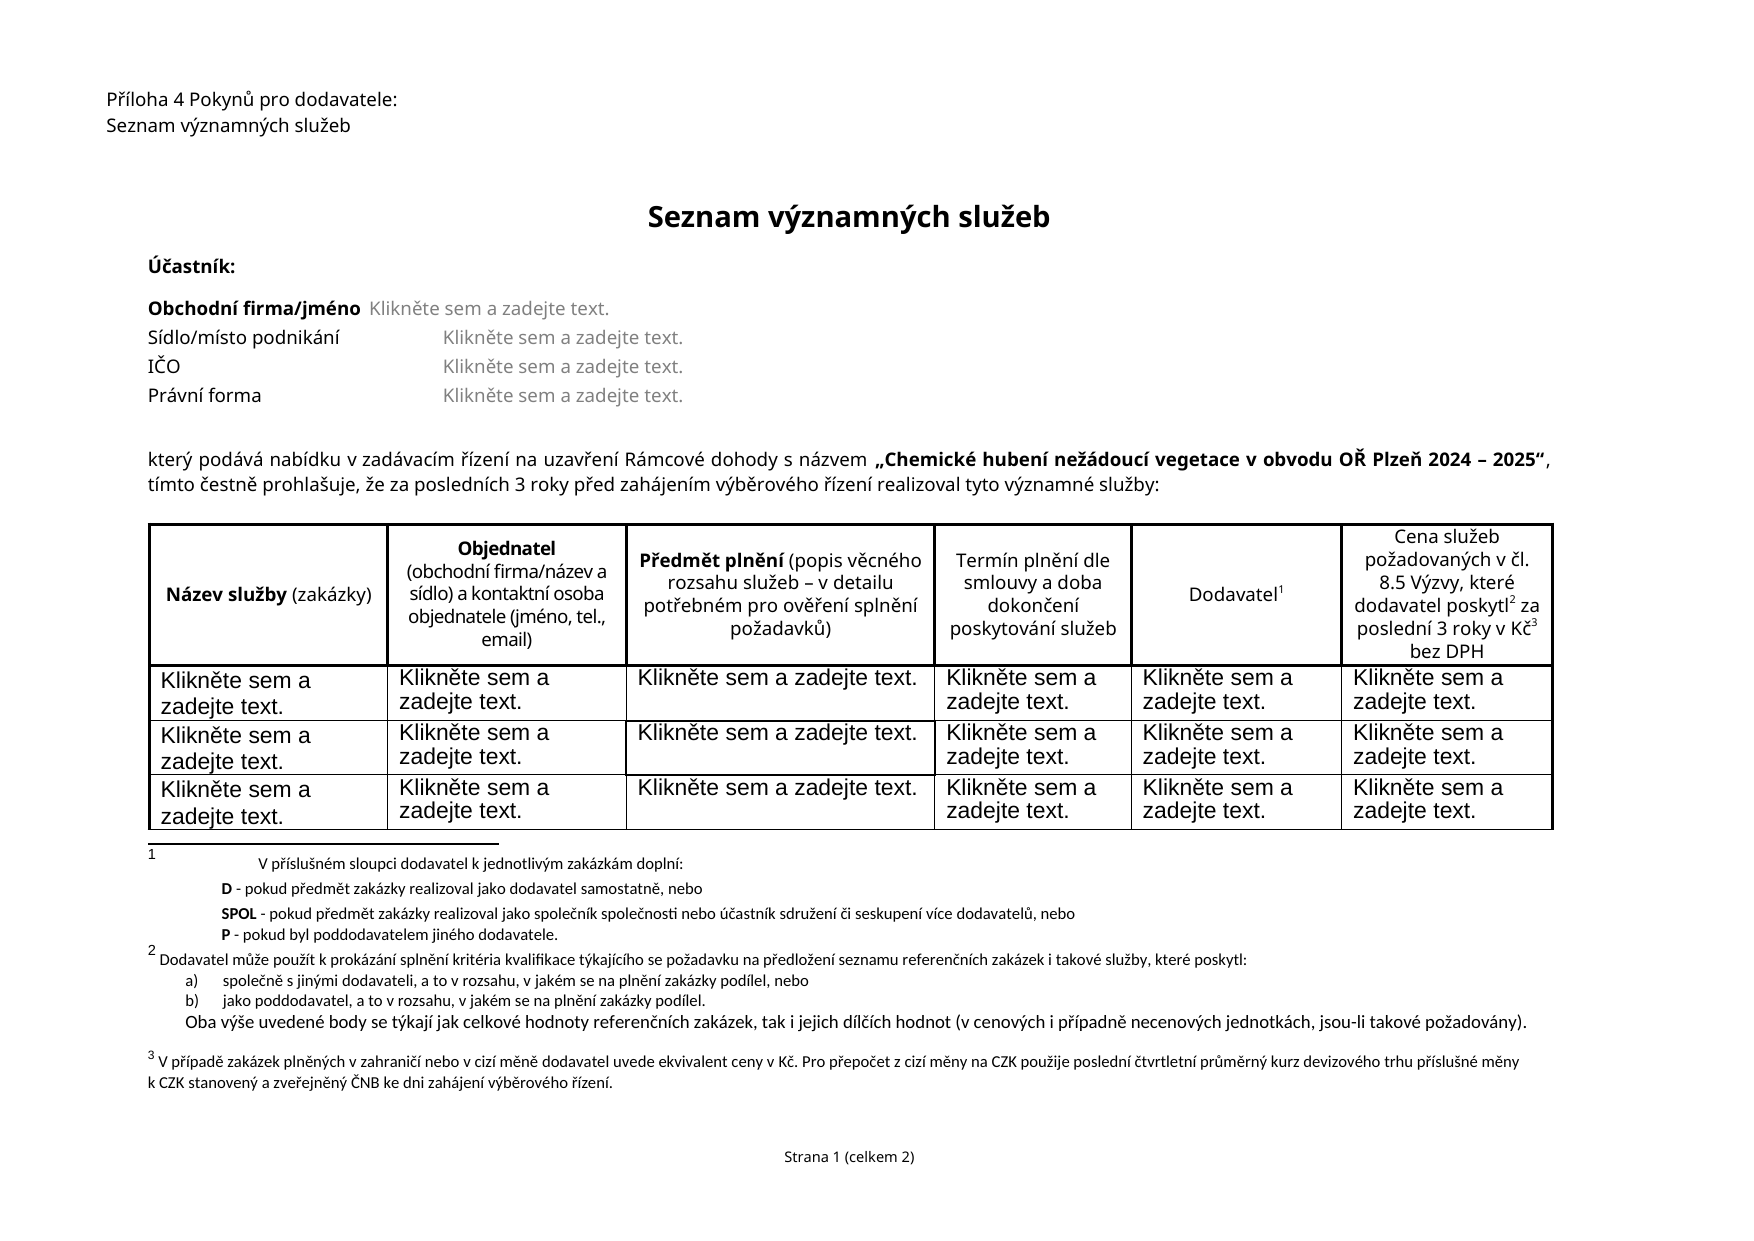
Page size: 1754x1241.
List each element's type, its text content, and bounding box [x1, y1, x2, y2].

table_header Předmět plnění (popis věcného rozsahu služeb – v detailu potřebném pro ověření splnění požadavků) [628, 526, 933, 664]
table_header Termín plnění dle smlouvy a doba dokončení poskytování služeb [936, 526, 1130, 664]
table_header Název služby (zakázky) [151, 526, 386, 664]
text Účastník: [148, 249, 1551, 279]
table_header Cena služeb požadovaných v čl. 8.5 Výzvy, které dodavatel poskytl za poslední 3 roky v Kč bez DPH [1343, 526, 1551, 664]
text Sídlo/místo podnikání [148, 321, 1551, 350]
text Obchodní firma/jméno [148, 292, 1551, 321]
title Seznam významných služeb [148, 196, 1551, 236]
table_header Objednatel (obchodní firma/název a sídlo) a kontaktní osoba objednatele (jméno, tel., email) [389, 526, 625, 664]
text IČO [148, 350, 1551, 379]
text který podává nabídku v zadávacím řízení na uzavření Rámcové dohody s názvem „Chemické hubení nežádoucí vegetace v obvodu OŘ Plzeň 2024 – 2025“, tímto čestně prohlašuje, že za posledních 3 roky před zahájením výběrového řízení realizoval tyto významné služby: [148, 446, 1551, 497]
table_header Dodavatel [1133, 526, 1340, 664]
text Právní forma [148, 379, 1551, 408]
